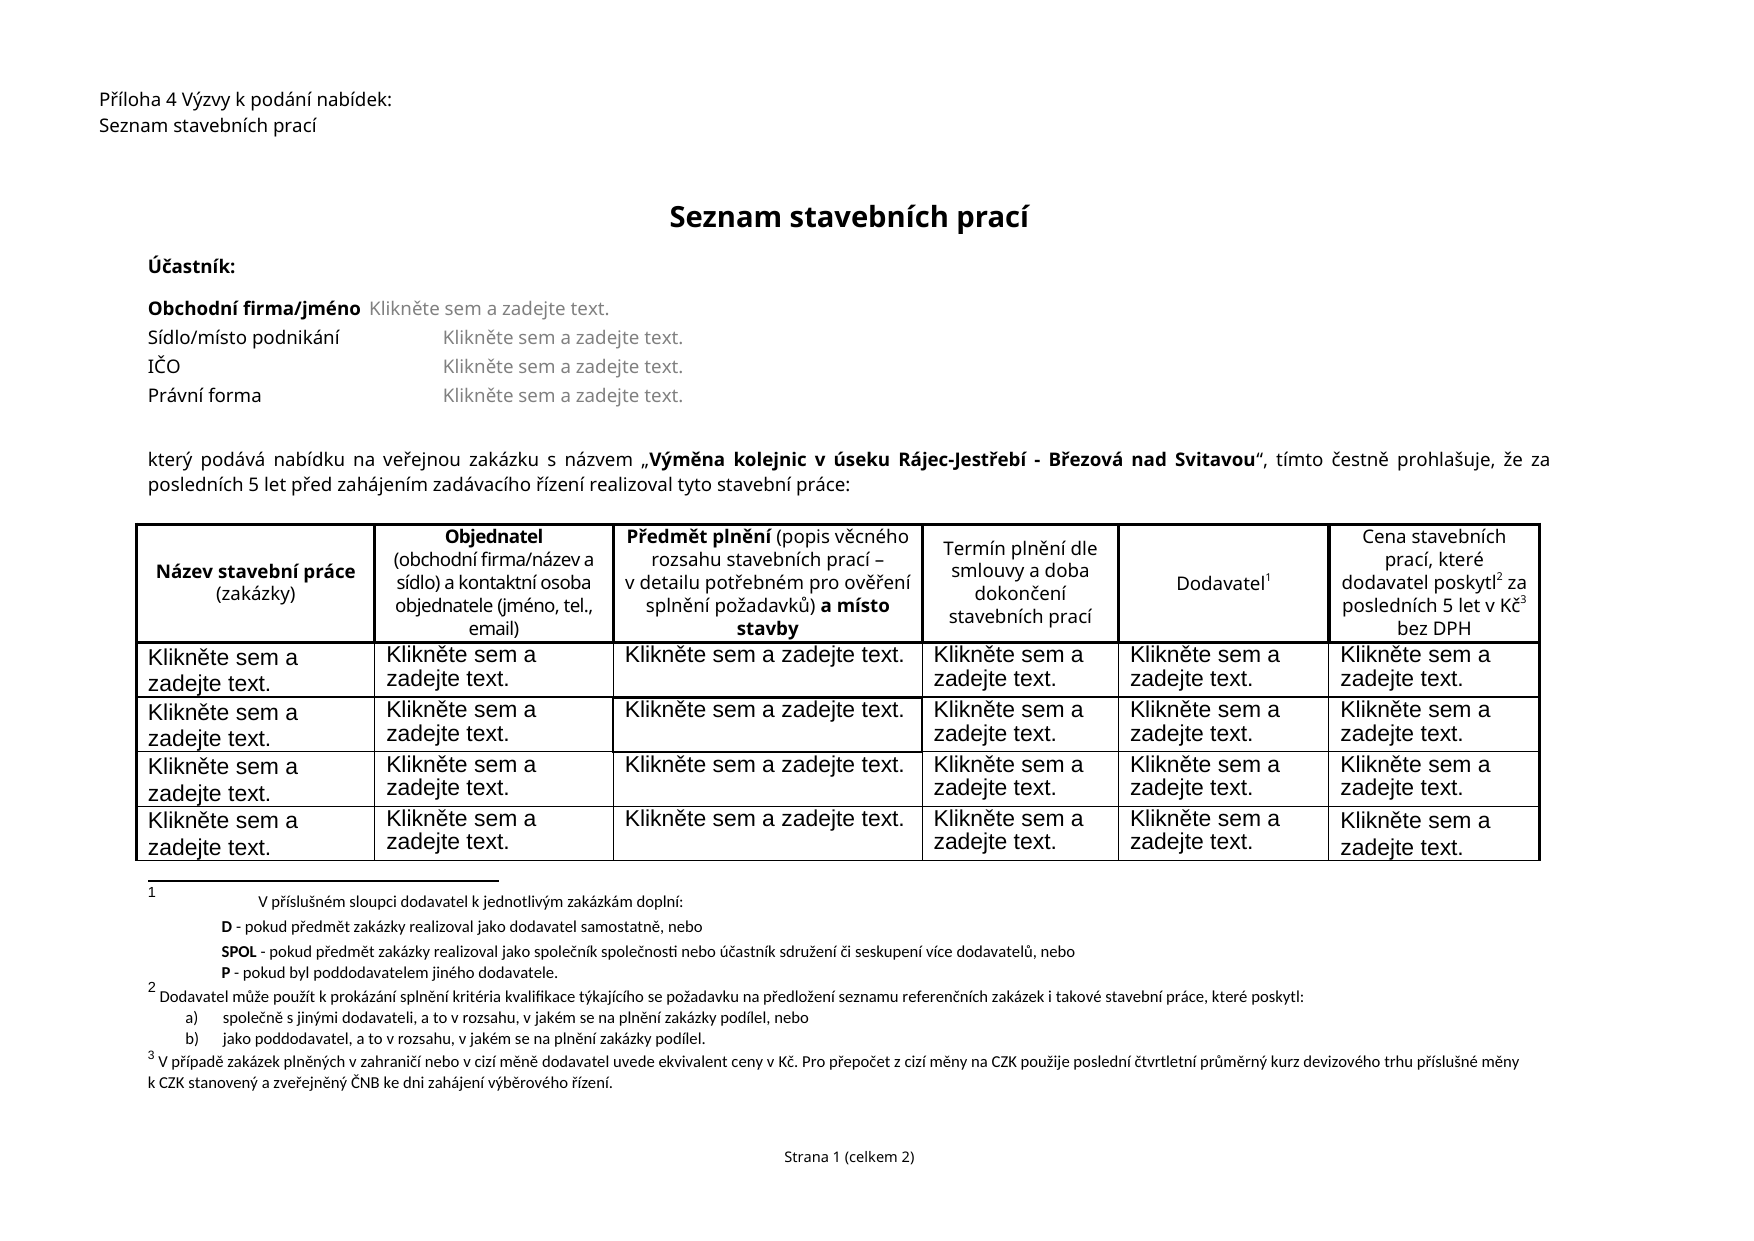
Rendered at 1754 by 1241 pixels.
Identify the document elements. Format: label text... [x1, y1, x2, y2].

table_header Předmět plnění (popis věcného rozsahu stavebních prací – v detailu potřebném pro ověření splnění požadavků) a místo stavby [615, 526, 921, 641]
table_header Objednatel (obchodní firma/název a sídlo) a kontaktní osoba objednatele (jméno, tel., email) [376, 526, 612, 641]
text Účastník: [148, 249, 1551, 279]
text Právní forma [148, 379, 1551, 408]
table_header Cena stavebních prací, které dodavatel poskytl za posledních 5 let v Kč bez DPH [1331, 526, 1538, 641]
text IČO [148, 350, 1551, 379]
table_header Název stavební práce (zakázky) [138, 526, 373, 641]
title Seznam stavebních prací [148, 196, 1551, 236]
text Sídlo/místo podnikání [148, 321, 1551, 350]
table_header Termín plnění dle smlouvy a doba dokončení stavebních prací [924, 526, 1117, 641]
text Obchodní firma/jméno [148, 292, 1551, 321]
table_header Dodavatel [1120, 526, 1327, 641]
text který podává nabídku na veřejnou zakázku s názvem „Výměna kolejnic v úseku Rájec-Jestřebí - Březová nad Svitavou“, tímto čestně prohlašuje, že za posledních 5 let před zahájením zadávacího řízení realizoval tyto stavební práce: [148, 446, 1551, 497]
